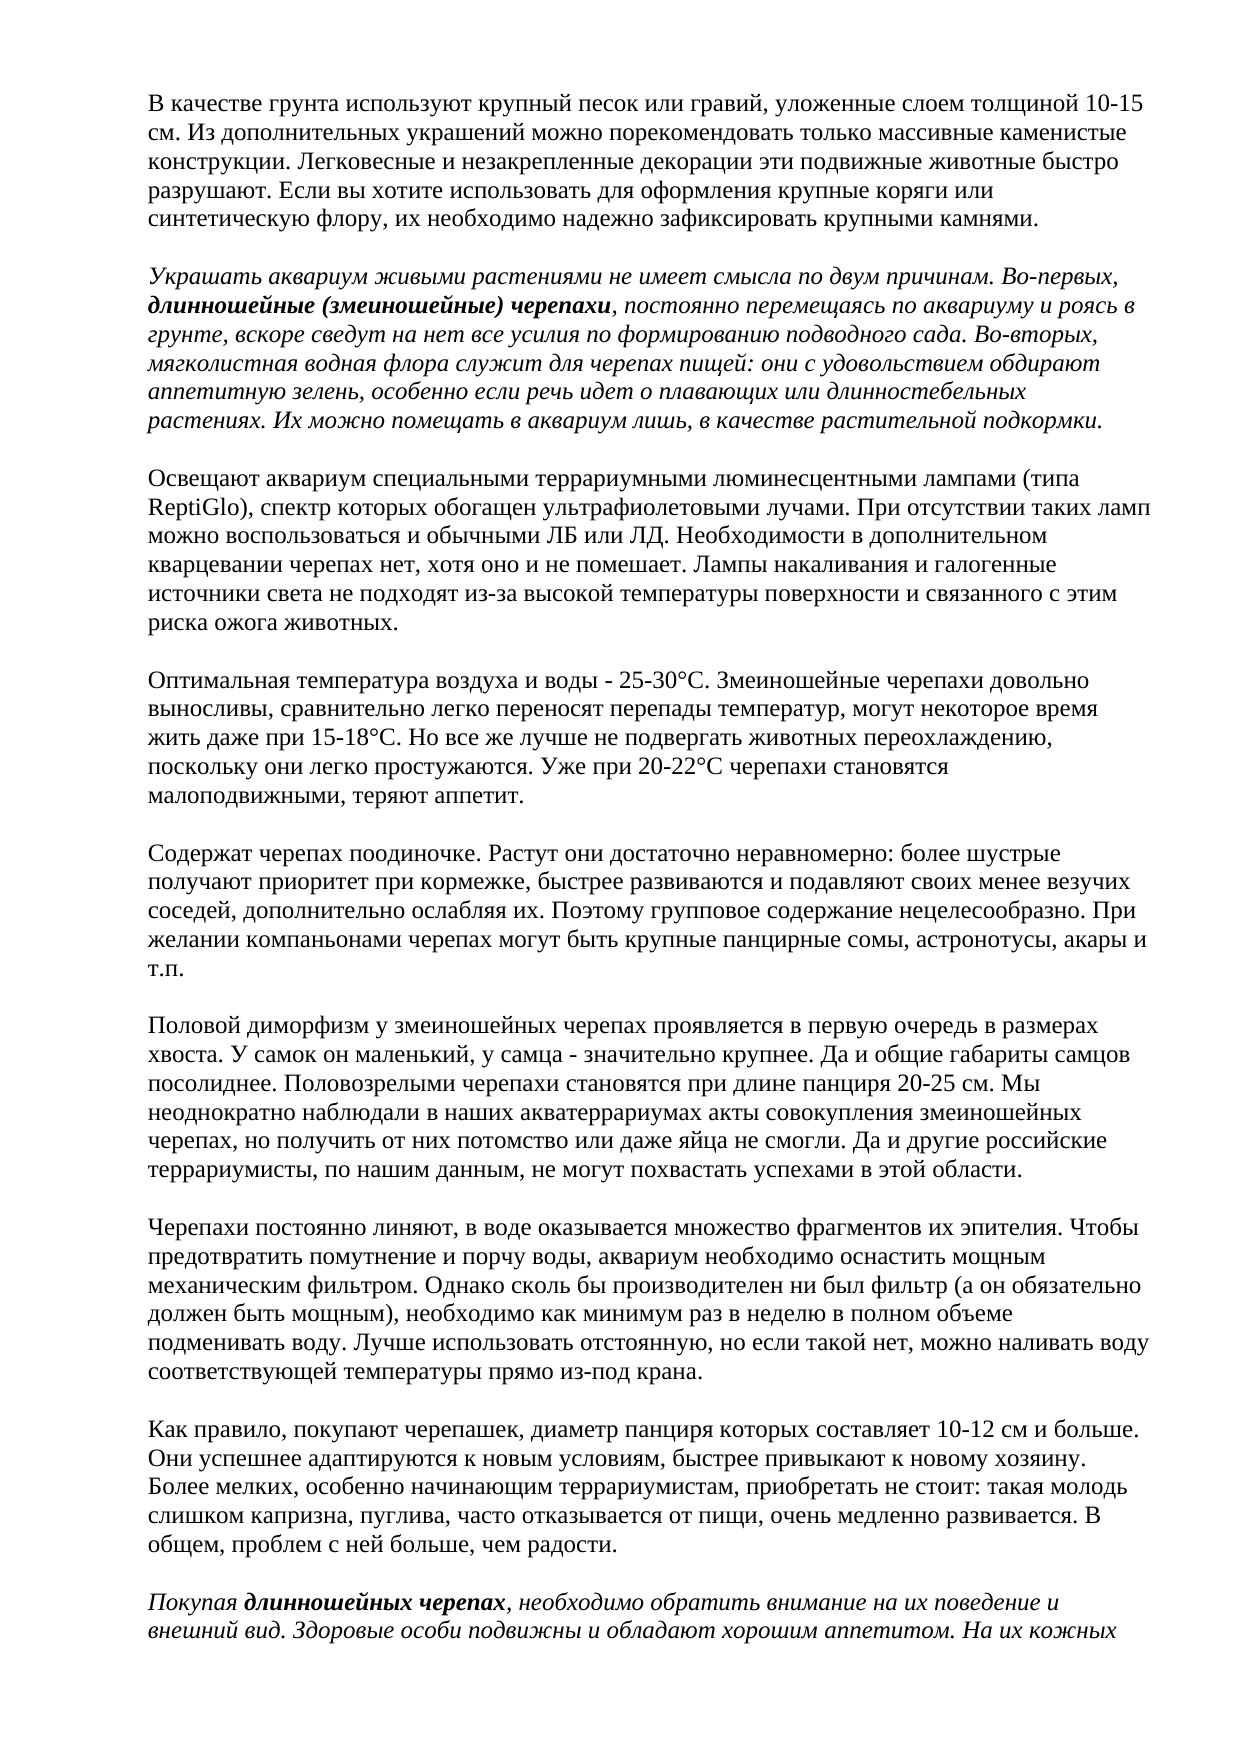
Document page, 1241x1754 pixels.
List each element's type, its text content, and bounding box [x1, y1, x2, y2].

text Освещают аквариум специальными террариумными люминесцентными лампами (типа ReptiGlo), спектр которых обогащен ультрафиолетовыми лучами. При отсутствии таких ламп можно воспользоваться и обычными ЛБ или ЛД. Необходимости в дополнительном кварцевании черепах нет, хотя оно и не помешает. Лампы накаливания и галогенные источники света не подходят из-за высокой температуры поверхности и связанного с этим риска ожога животных. [148, 463, 1152, 636]
text Половой диморфизм у змеиношейных черепах проявляется в первую очередь в размерах хвоста. У самок он маленький, у самца - значительно крупнее. Да и общие габариты самцов посолиднее. Половозрелыми черепахи становятся при длине панциря 20-25 см. Мы неоднократно наблюдали в наших акватеррариумах акты совокупления змеиношейных черепах, но получить от них потомство или даже яйца не смогли. Да и другие российские террариумисты, по нашим данным, не могут похвастать успехами в этой области. [148, 1011, 1152, 1183]
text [148, 1587, 1152, 1644]
text Как правило, покупают черепашек, диаметр панциря которых составляет 10-12 см и больше. Они успешнее адаптируются к новым условиям, быстрее привыкают к новому хозяину. Более мелких, особенно начинающим террариумистам, приобретать не стоит: такая молодь слишком капризна, пуглива, часто отказывается от пищи, очень медленно развивается. В общем, проблем с ней больше, чем радости. [148, 1414, 1152, 1558]
text Оптимальная температура воздуха и воды - 25-30°С. Змеиношейные черепахи довольно выносливы, сравнительно легко переносят перепады температур, могут некоторое время жить даже при 15-18°С. Но все же лучше не подвергать животных переохлаждению, поскольку они легко простужаются. Уже при 20-22°С черепахи становятся малоподвижными, теряют аппетит. [148, 665, 1152, 808]
text Содержат черепах поодиночке. Растут они достаточно неравномерно: более шустрые получают приоритет при кормежке, быстрее развиваются и подавляют своих менее везучих соседей, дополнительно ослабляя их. Поэтому групповое содержание нецелесообразно. При желании компаньонами черепах могут быть крупные панцирные сомы, астронотусы, акары и т.п. [148, 838, 1152, 981]
text В качестве грунта используют крупный песок или гравий, уложенные слоем толщиной 10-15 см. Из дополнительных украшений можно порекомендовать только массивные каменистые конструкции. Легковесные и незакрепленные декорации эти подвижные животные быстро разрушают. Если вы хотите использовать для оформления крупные коряги или синтетическую флору, их необходимо надежно зафиксировать крупными камнями. [148, 88, 1152, 232]
text Украшать аквариум живыми растениями не имеет смысла по двум причинам. Во-первых, длинношейные (змеиношейные) черепахи, постоянно перемещаясь по аквариуму и роясь в грунте, вскоре сведут на нет все усилия по формированию подводного сада. Во-вторых, мягколистная водная флора служит для черепах пищей: они с удовольствием обдирают аппетитную зелень, особенно если речь идет о плавающих или длинностебельных растениях. Их можно помещать в аквариум лишь, в качестве растительной подкормки. [148, 261, 1152, 434]
text Черепахи постоянно линяют, в воде оказывается множество фрагментов их эпителия. Чтобы предотвратить помутнение и порчу воды, аквариум необходимо оснастить мощным механическим фильтром. Однако сколь бы производителен ни был фильтр (а он обязательно должен быть мощным), необходимо как минимум раз в неделю в полном объеме подменивать воду. Лучше использовать отстоянную, но если такой нет, можно наливать воду соответствующей температуры прямо из-под крана. [148, 1212, 1152, 1385]
